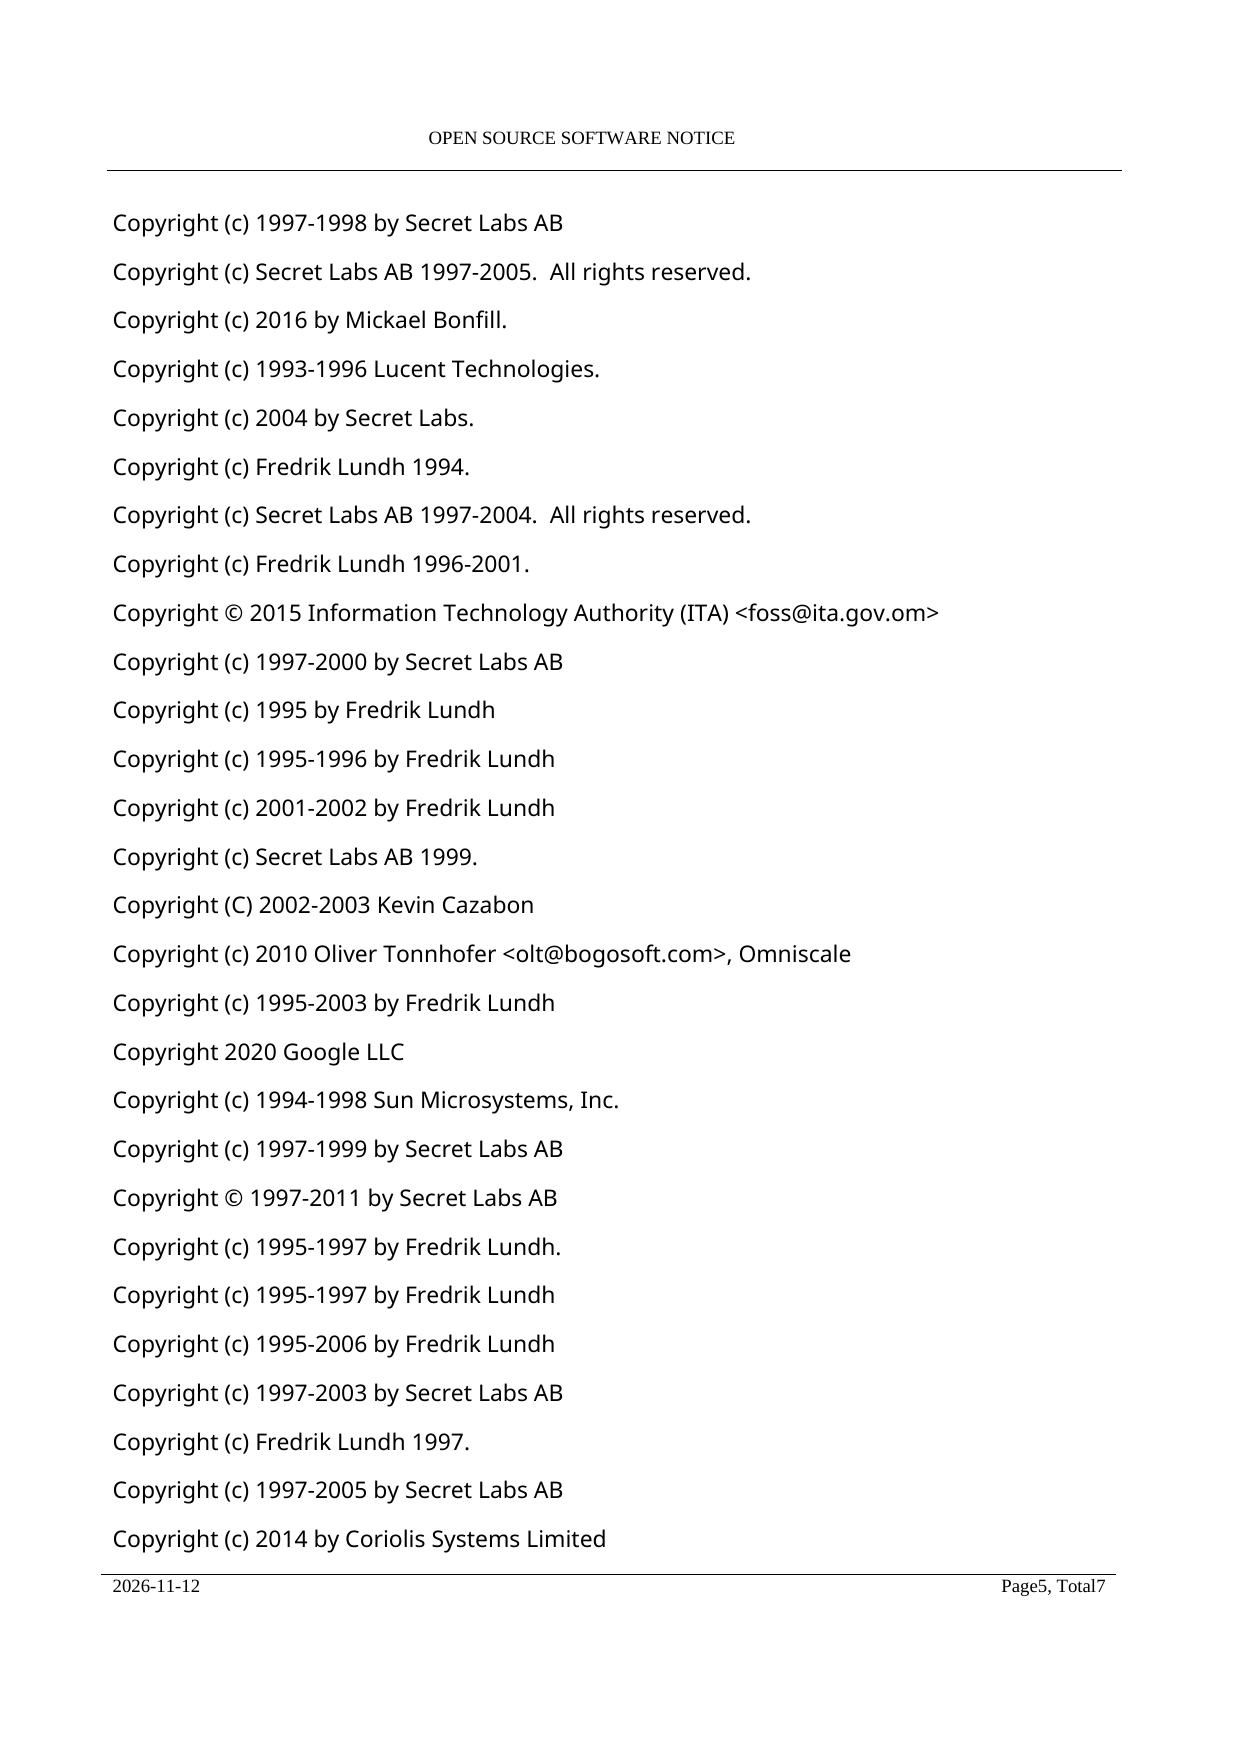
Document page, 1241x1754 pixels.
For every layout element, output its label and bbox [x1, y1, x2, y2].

text [112, 206, 1128, 1555]
